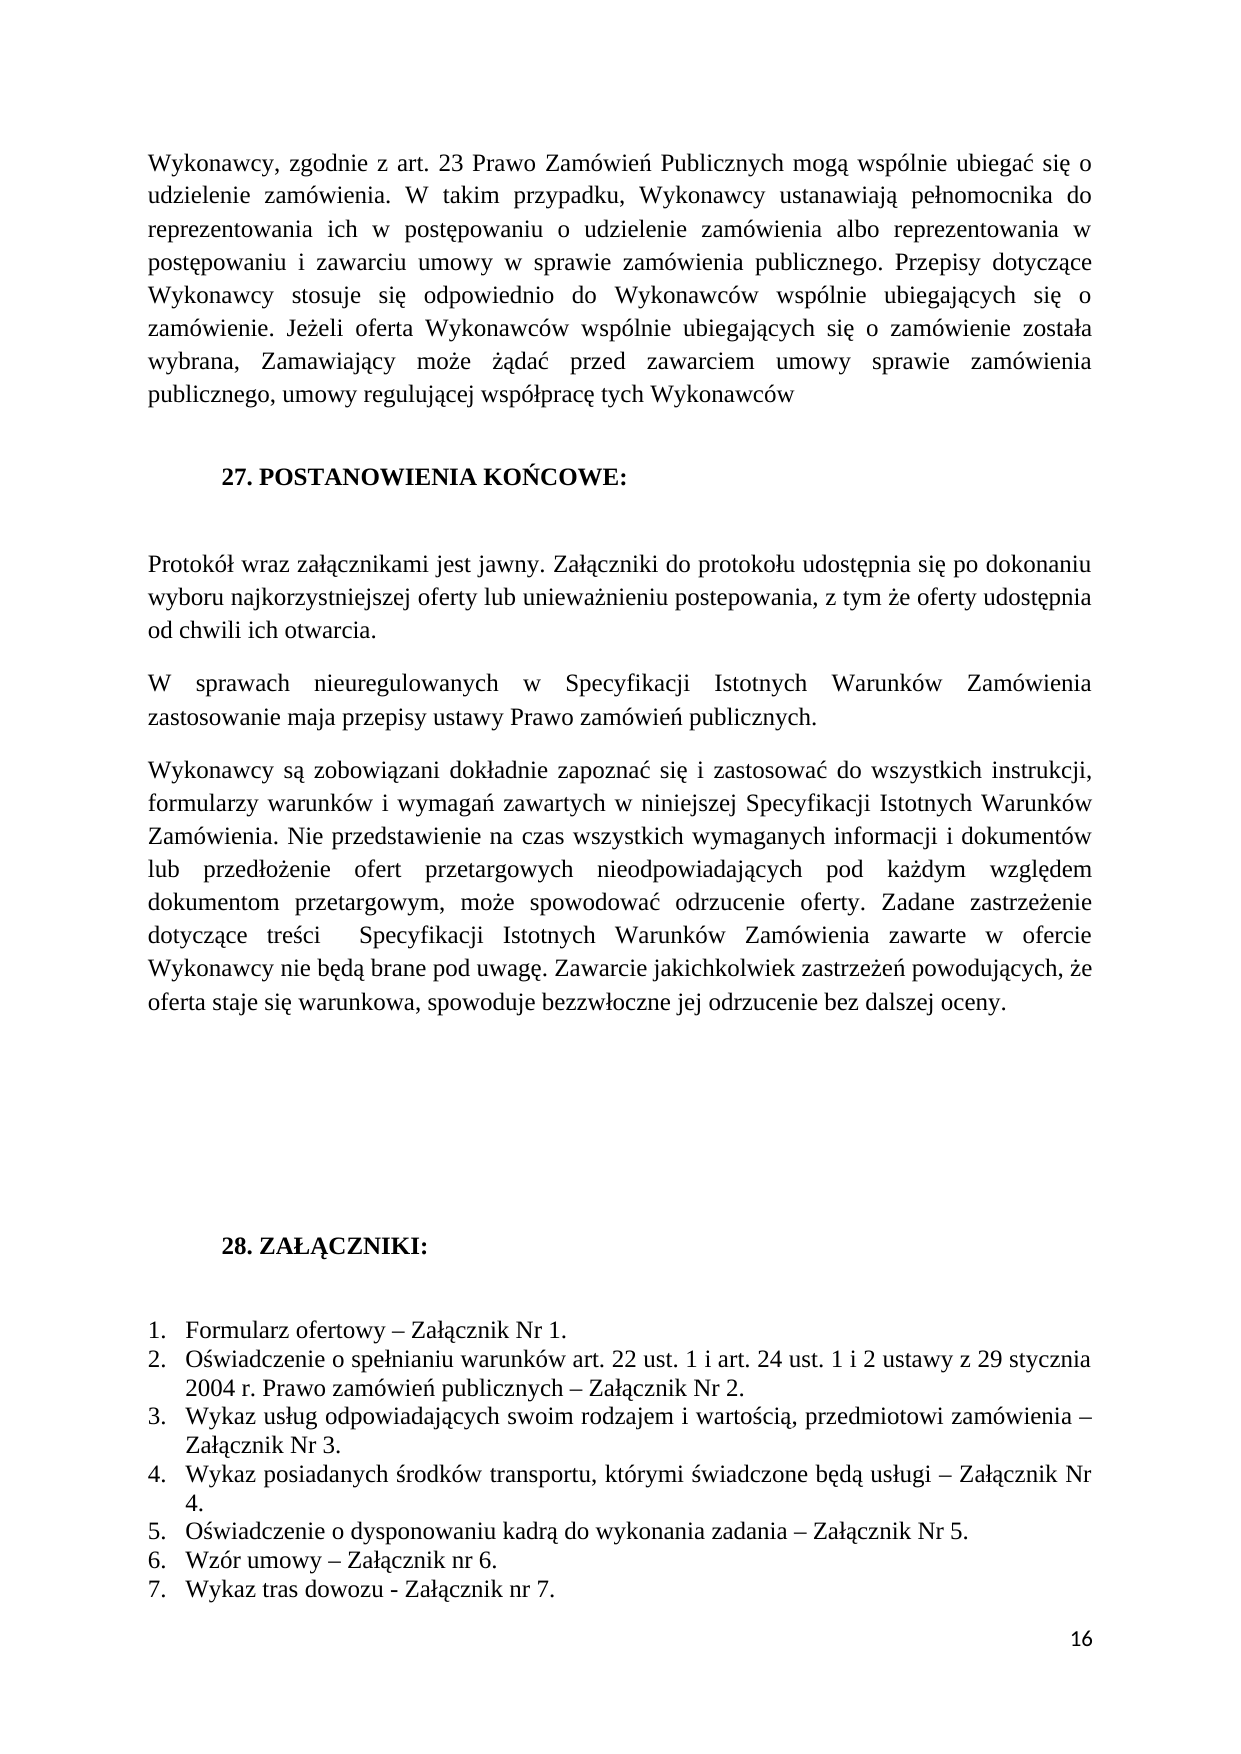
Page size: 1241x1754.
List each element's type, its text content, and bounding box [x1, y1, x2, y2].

text Wykonawcy, zgodnie z art. 23 Prawo Zamówień Publicznych mogą wspólnie ubiegać się o udzielenie zamówienia. W takim przypadku, Wykonawcy ustanawiają pełnomocnika do reprezentowania ich w postępowaniu o udzielenie zamówienia albo reprezentowania w postępowaniu i zawarciu umowy w sprawie zamówienia publicznego. Przepisy dotyczące Wykonawcy stosuje się odpowiednio do Wykonawców wspólnie ubiegających się o zamówienie. Jeżeli oferta Wykonawców wspólnie ubiegających się o zamówienie została wybrana, Zamawiający może żądać przed zawarciem umowy sprawie zamówienia publicznego, umowy regulującej współpracę tych Wykonawców [148, 148, 1093, 407]
subtitle ZAŁĄCZNIKI: [221, 1231, 1093, 1260]
list Wykaz usług odpowiadających swoim rodzajem i wartością, przedmiotowi zamówienia – Załącznik Nr 3. [148, 1401, 1093, 1459]
list Oświadczenie o spełnianiu warunków art. 22 ust. 1 i art. 24 ust. 1 i 2 ustawy z 29 stycznia 2004 r. Prawo zamówień publicznych – Załącznik Nr 2. [148, 1344, 1093, 1401]
list Oświadczenie o dysponowaniu kadrą do wykonania zadania – Załącznik Nr 5. [148, 1516, 1093, 1545]
list Wzór umowy – Załącznik nr 6. [148, 1545, 1093, 1574]
subtitle POSTANOWIENIA KOŃCOWE: [221, 462, 1093, 491]
text Protokół wraz załącznikami jest jawny. Załączniki do protokołu udostępnia się po dokonaniu wyboru najkorzystniejszej oferty lub unieważnieniu postepowania, z tym że oferty udostępnia od chwili ich otwarcia. [148, 549, 1093, 643]
list Wykaz tras dowozu - Załącznik nr 7. [148, 1574, 1093, 1603]
text Wykonawcy są zobowiązani dokładnie zapoznać się i zastosować do wszystkich instrukcji, formularzy warunków i wymagań zawartych w niniejszej Specyfikacji Istotnych Warunków Zamówienia. Nie przedstawienie na czas wszystkich wymaganych informacji i dokumentów lub przedłożenie ofert przetargowych nieodpowiadających pod każdym względem dokumentom przetargowym, może spowodować odrzucenie oferty. Zadane zastrzeżenie dotyczące treści Specyfikacji Istotnych Warunków Zamówienia zawarte w ofercie Wykonawcy nie będą brane pod uwagę. Zawarcie jakichkolwiek zastrzeżeń powodujących, że oferta staje się warunkowa, spowoduje bezzwłoczne jej odrzucenie bez dalszej oceny. [148, 755, 1093, 1015]
text W sprawach nieuregulowanych w Specyfikacji Istotnych Warunków Zamówienia zastosowanie maja przepisy ustawy Prawo zamówień publicznych. [148, 668, 1093, 730]
list Formularz ofertowy – Załącznik Nr 1. [148, 1315, 1093, 1344]
list Wykaz posiadanych środków transportu, którymi świadczone będą usługi – Załącznik Nr 4. [148, 1459, 1093, 1516]
